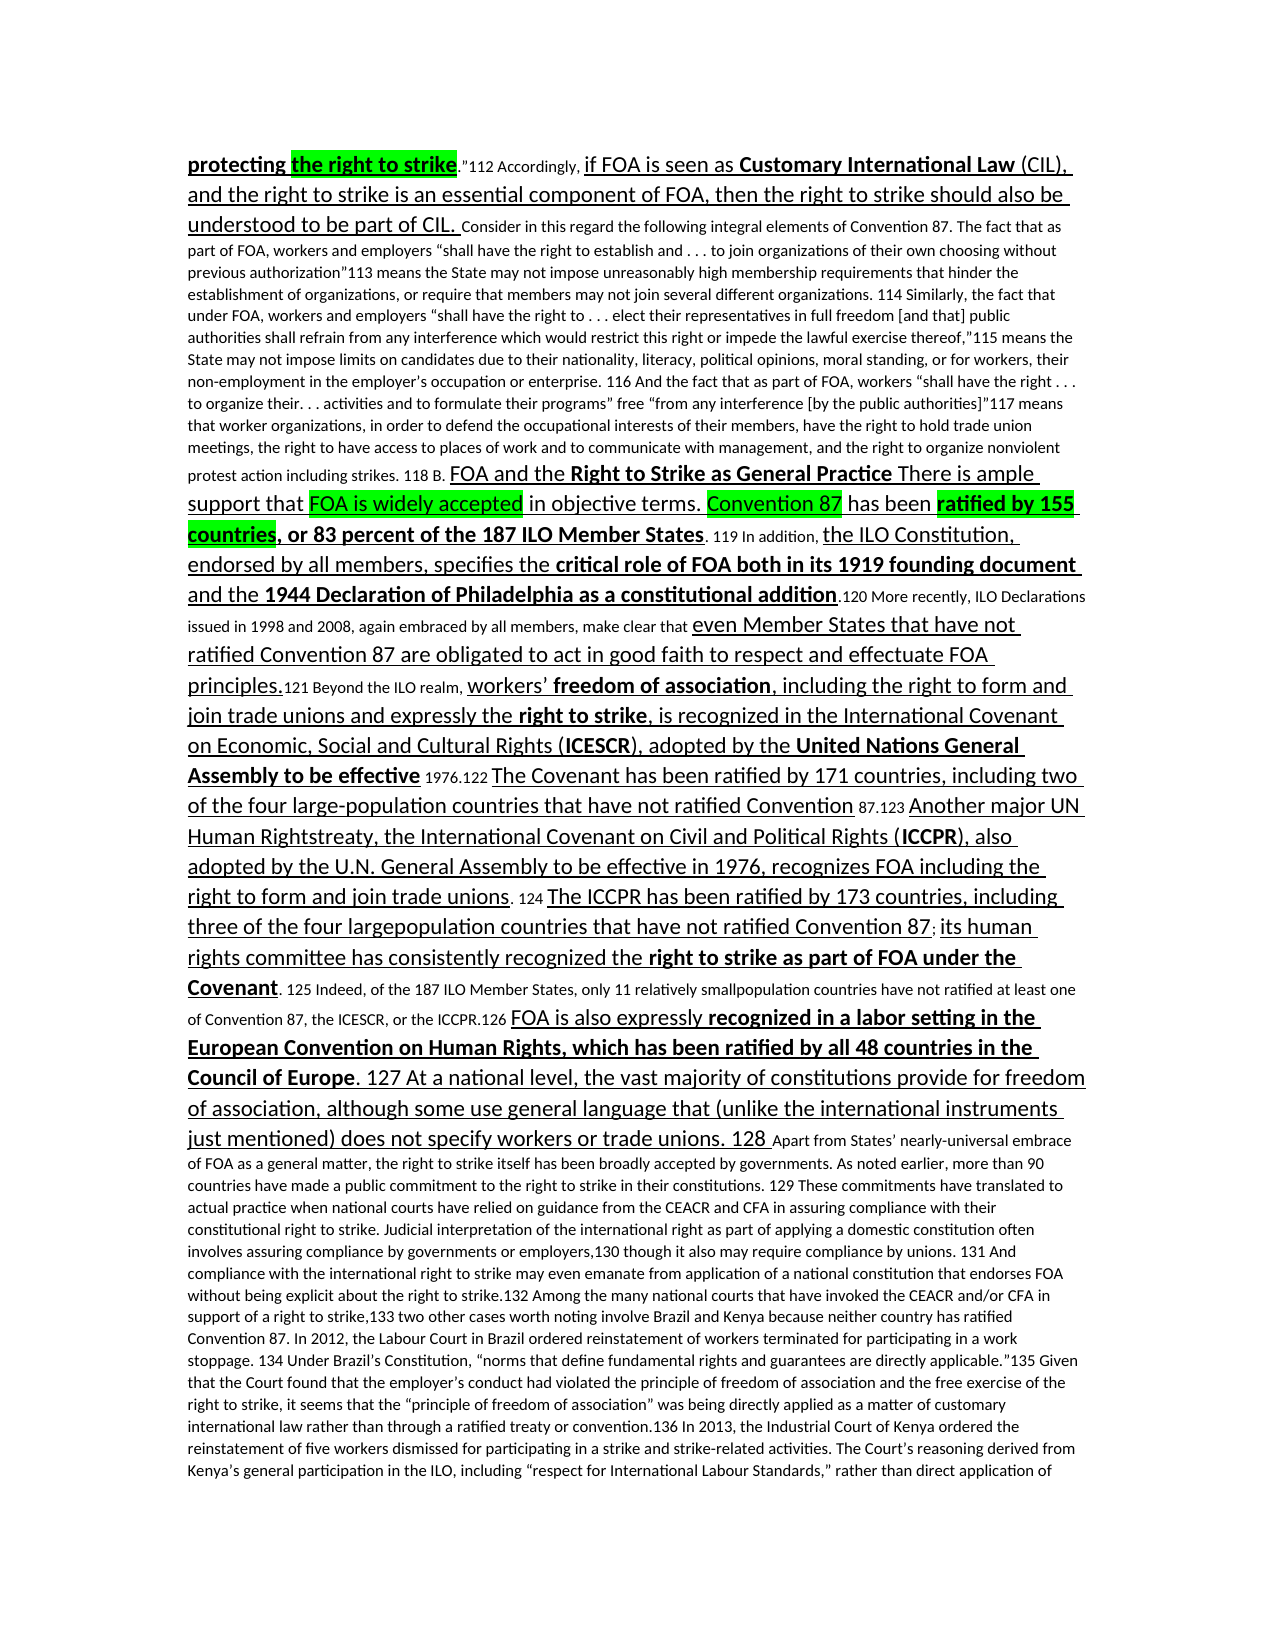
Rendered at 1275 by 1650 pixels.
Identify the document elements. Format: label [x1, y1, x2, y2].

text [187, 150, 1087, 1480]
